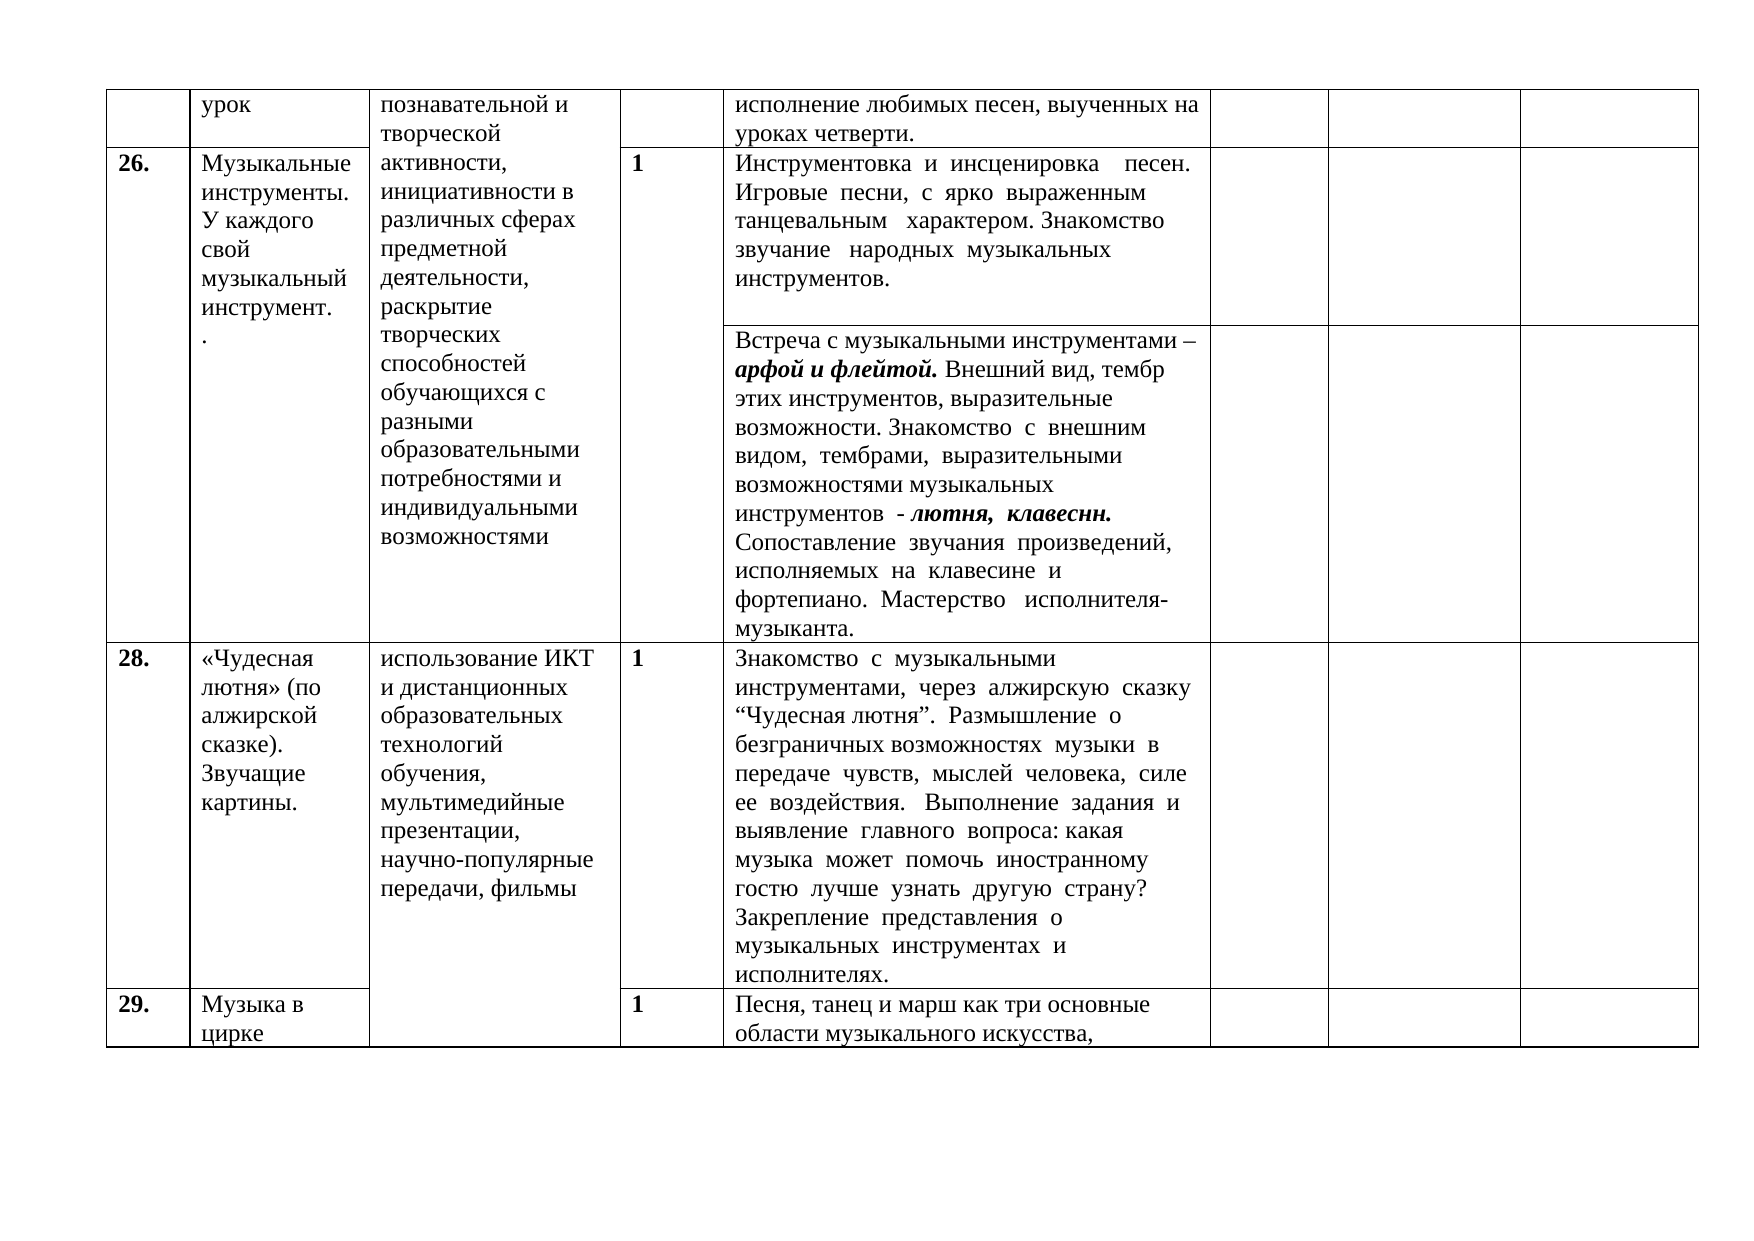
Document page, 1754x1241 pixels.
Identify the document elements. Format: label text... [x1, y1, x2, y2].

table_cell [1521, 90, 1698, 147]
table_cell [1329, 90, 1520, 147]
table_cell «Чудесная лютня» (по алжирской сказке). Звучащие картины. [191, 643, 369, 988]
table_cell Встреча с музыкальными инструментами – арфой и флейтой. Внешний вид, тембр этих инструментов, выразительные возможности. Знакомство с внешним видом, тембрами, выразительными возможностями музыкальных инструментов - лютня, клавеснн. Сопоставление звучания произведений, исполняемых на клавесине и фортепиано. Мастерство исполнителя-музыканта. [724, 326, 1210, 642]
table_cell [1211, 643, 1328, 988]
table_cell [1521, 989, 1698, 1046]
table_cell использование ИКТ и дистанционных образовательных технологий обучения, мультимедийные презентации, научно-популярные передачи, фильмы [370, 643, 620, 1046]
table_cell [724, 989, 1210, 1046]
table_cell [1521, 148, 1698, 324]
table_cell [370, 90, 620, 642]
table_cell [1329, 643, 1520, 988]
table_cell Музыкальные инструменты. У каждого свой музыкальный инструмент. . [191, 148, 369, 642]
table_cell [107, 989, 189, 1046]
table_cell 1 [621, 148, 723, 642]
table_cell [1211, 148, 1328, 324]
table_cell [107, 643, 189, 988]
table_cell [1521, 326, 1698, 642]
table_cell [1521, 643, 1698, 988]
table_cell [1329, 326, 1520, 642]
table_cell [724, 90, 1210, 147]
table_cell 1 [621, 90, 723, 147]
table_cell [1329, 989, 1520, 1046]
table_cell 1 [621, 643, 723, 988]
table_cell Инструментовка и инсценировка песен. Игровые песни, с ярко выраженным танцевальным характером. Знакомство звучание народных музыкальных инструментов. [724, 148, 1210, 324]
table_cell Знакомство с музыкальными инструментами, через алжирскую сказку “Чудесная лютня”. Размышление о безграничных возможностях музыки в передаче чувств, мыслей человека, силе ее воздействия. Выполнение задания и выявление главного вопроса: какая музыка может помочь иностранному гостю лучше узнать другую страну? Закрепление представления о музыкальных инструментах и исполнителях. [724, 643, 1210, 988]
table_cell Музыка в цирке [191, 989, 369, 1046]
table_cell [107, 148, 189, 642]
table_cell [1211, 90, 1328, 147]
table_cell Обобщающий урок [191, 90, 369, 147]
table_cell [1211, 989, 1328, 1046]
table_cell [107, 90, 189, 147]
table_cell [1211, 326, 1328, 642]
table_cell 1 [621, 989, 723, 1046]
table_cell [1329, 148, 1520, 324]
